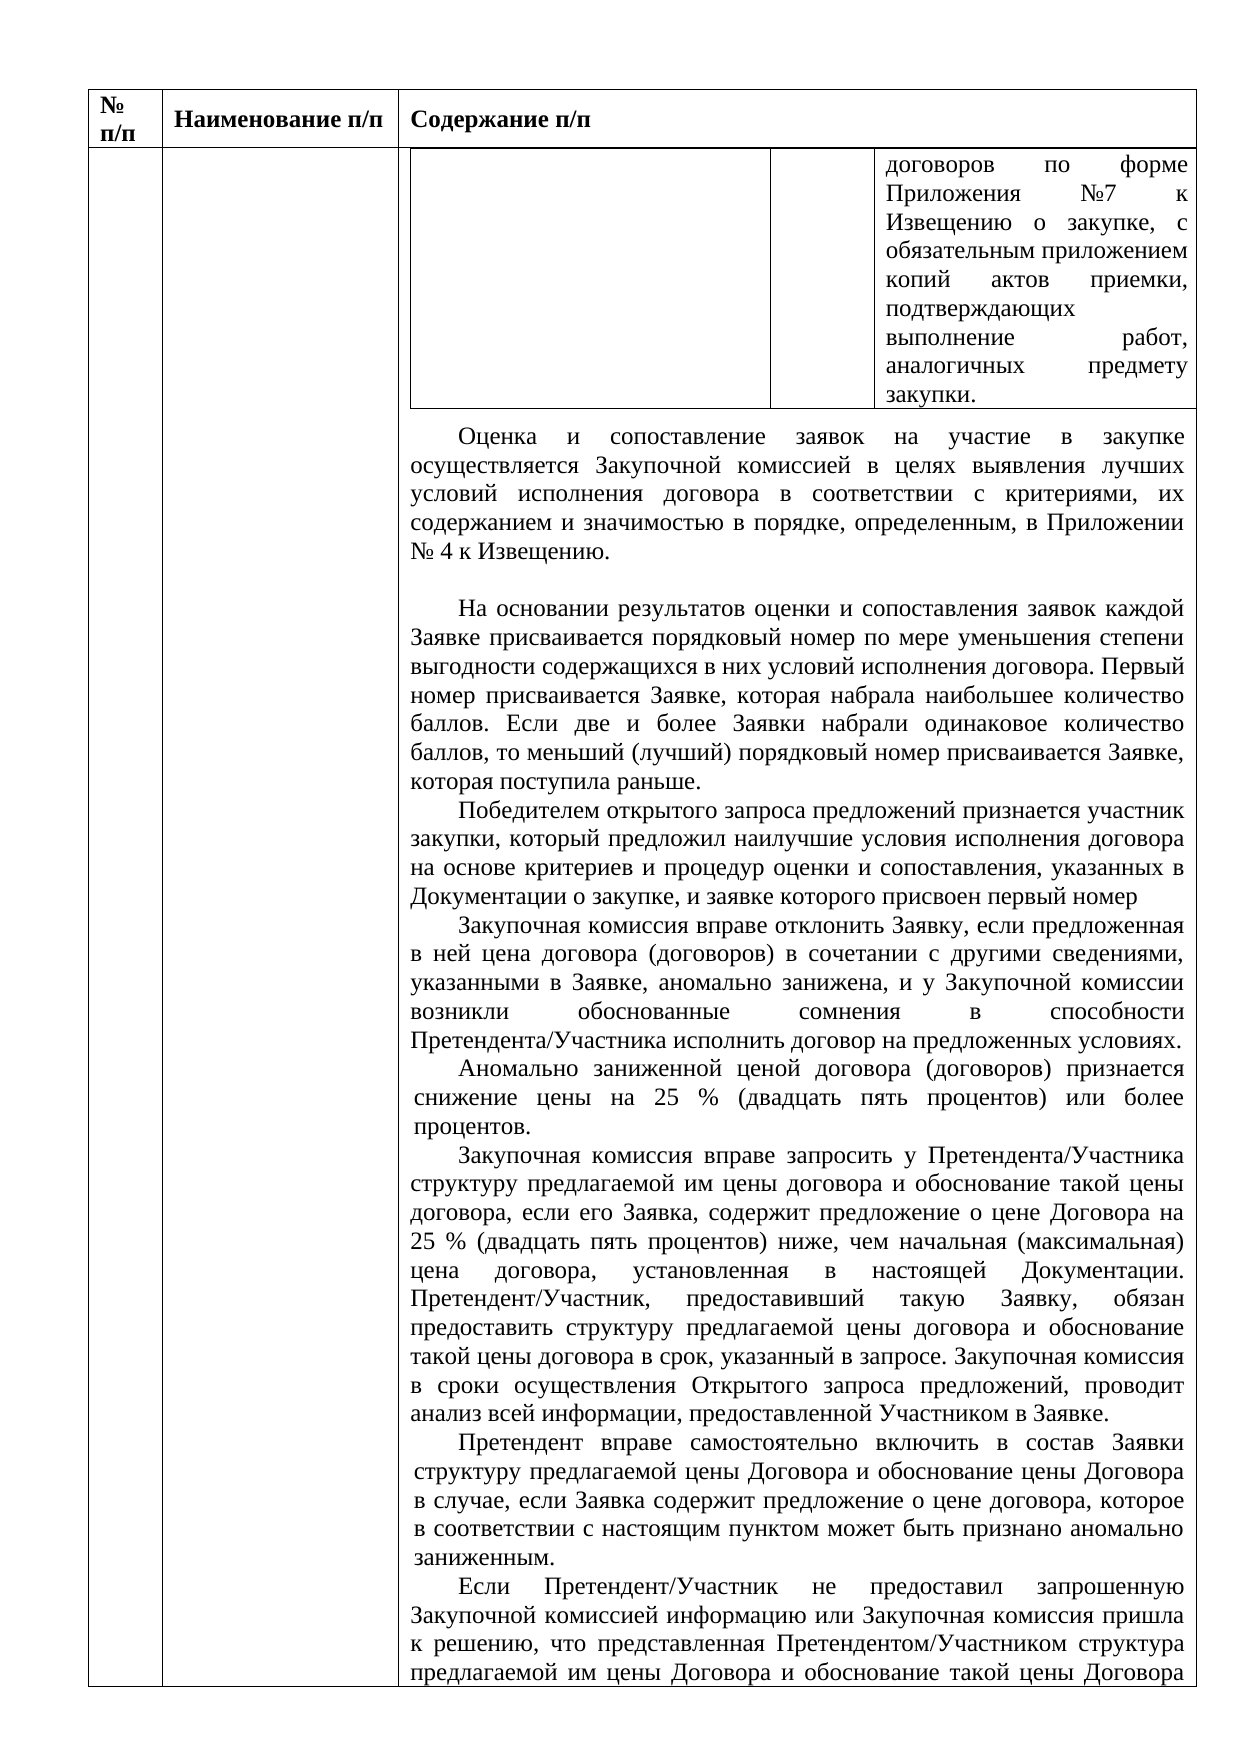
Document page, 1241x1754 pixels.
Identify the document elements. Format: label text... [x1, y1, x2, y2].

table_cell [163, 148, 398, 1686]
table_header № п/п [89, 90, 162, 147]
table_header Наименование п/п [163, 90, 398, 147]
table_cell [399, 148, 1196, 1686]
table_cell [89, 148, 162, 1686]
table_header Содержание п/п [399, 90, 1196, 147]
